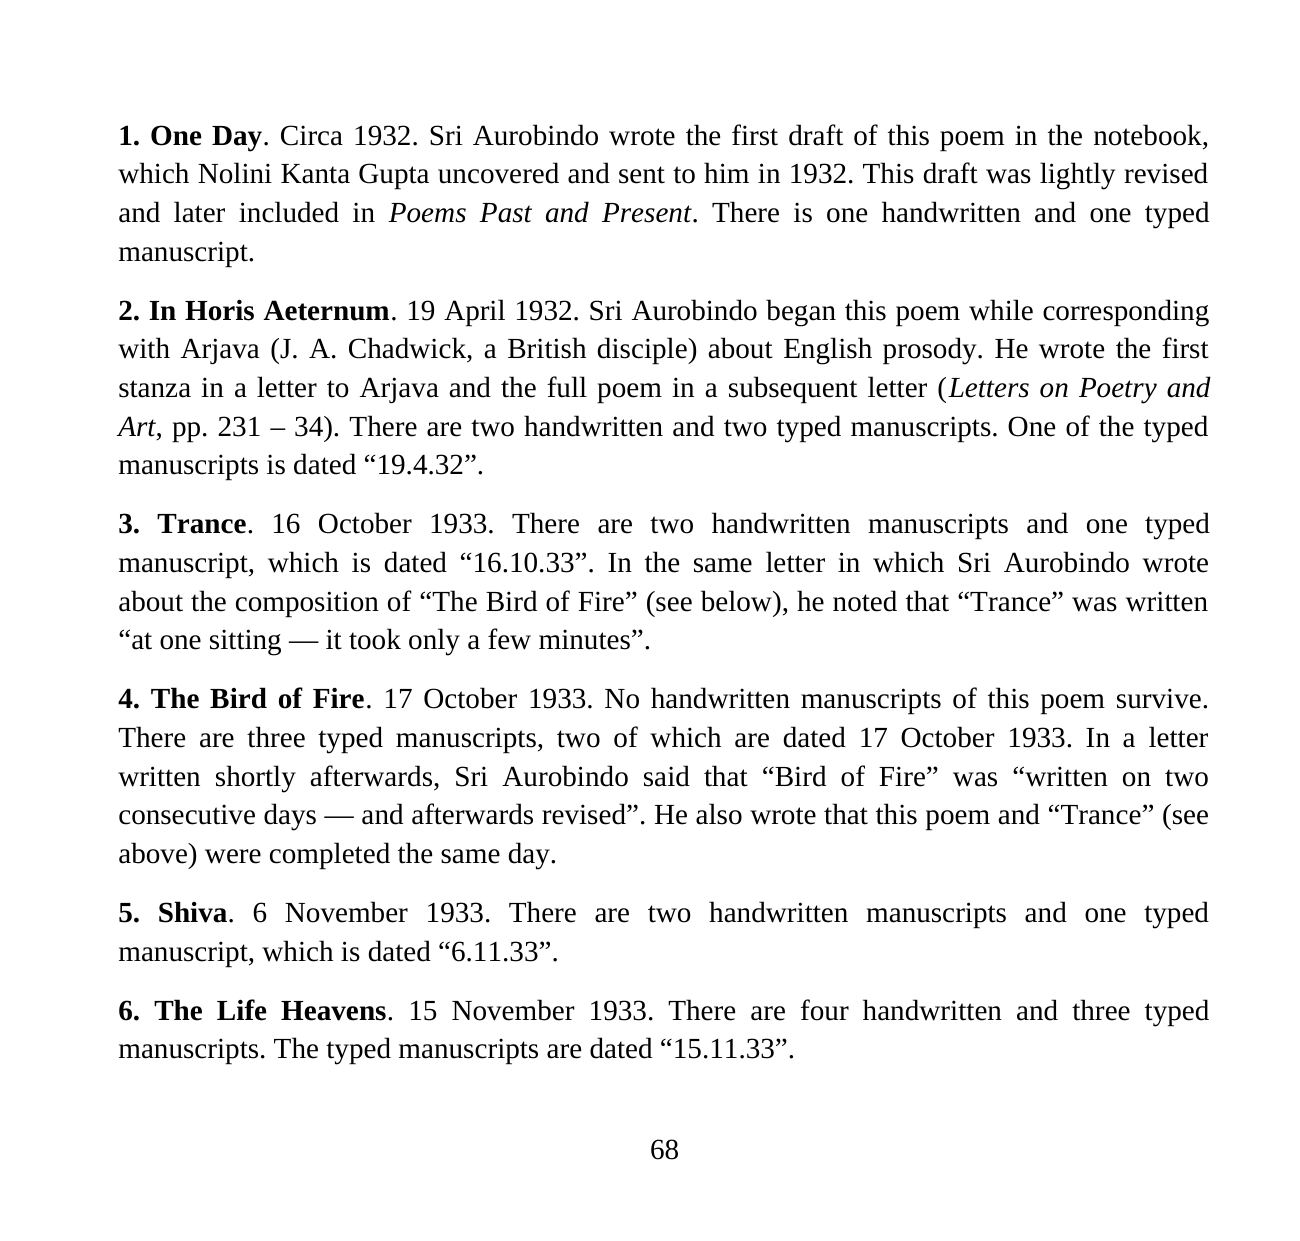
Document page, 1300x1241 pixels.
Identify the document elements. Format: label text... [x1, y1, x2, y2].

text 6. The Life Heavens. 15 November 1933. There are four handwritten and three typed manuscripts. The typed manuscripts are dated “15.11.33”. [118, 993, 1211, 1065]
text 5. Shiva. 6 November 1933. There are two handwritten manuscripts and one typed manuscript, which is dated “6.11.33”. [118, 895, 1211, 967]
text 4. The Bird of Fire. 17 October 1933. No handwritten manuscripts of this poem survive. There are three typed manuscripts, two of which are dated 17 October 1933. In a letter written shortly afterwards, Sri Aurobindo said that “Bird of Fire” was “written on two consecutive days — and afterwards revised”. He also wrote that this poem and “Trance” (see above) were completed the same day. [118, 682, 1211, 869]
text 1. One Day. Circa 1932. Sri Aurobindo wrote the first draft of this poem in the notebook, which Nolini Kanta Gupta uncovered and sent to him in 1932. This draft was lightly revised and later included in Poems Past and Present. There is one handwritten and one typed manuscript. [118, 118, 1211, 267]
text 3. Trance. 16 October 1933. There are two handwritten manuscripts and one typed manuscript, which is dated “16.10.33”. In the same letter in which Sri Aurobindo wrote about the composition of “The Bird of Fire” (see below), he noted that “Trance” was written “at one sitting — it took only a few minutes”. [118, 507, 1211, 656]
text 2. In Horis Aeternum. 19 April 1932. Sri Aurobindo began this poem while corresponding with Arjava (J. A. Chadwick, a British disciple) about English prosody. He wrote the first stanza in a letter to Arjava and the full poem in a subsequent letter (Letters on Poetry and Art, pp. 231 – 34). There are two handwritten and two typed manuscripts. One of the typed manuscripts is dated “19.4.32”. [118, 293, 1211, 481]
